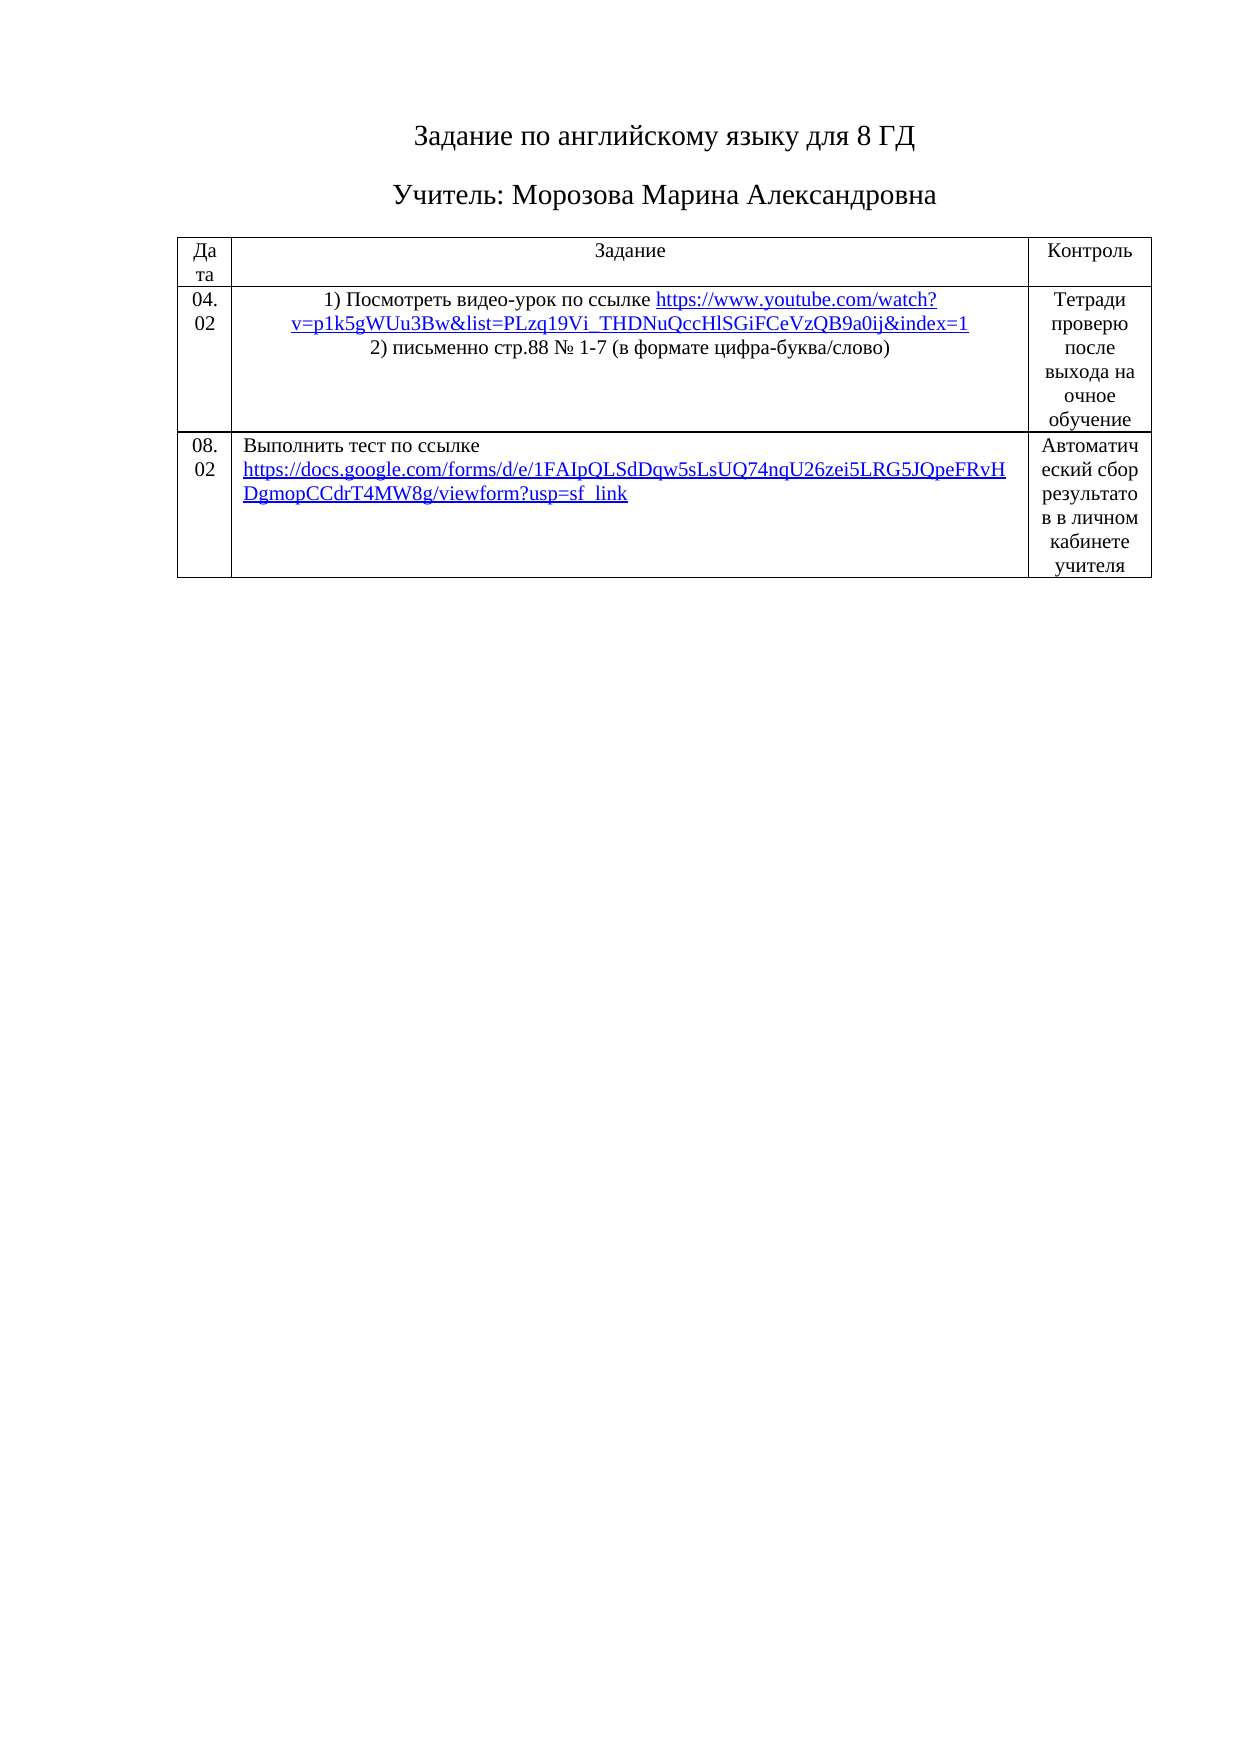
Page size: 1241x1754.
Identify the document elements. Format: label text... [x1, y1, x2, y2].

table_header Задание [232, 238, 1028, 286]
table_cell 1) Посмотреть видео-урок по ссылке https://www.youtube.com/watch?v=p1k5gWUu3Bw&list=PLzq19Vi_THDNuQccHlSGiFCeVzQB9a0ij&index=1 2) письменно стр.88 № 1-7 (в формате цифра-буква/слово) [232, 287, 1028, 431]
table_cell 04.02 [178, 287, 231, 431]
table_cell Выполнить тест по ссылке https://docs.google.com/forms/d/e/1FAIpQLSdDqw5sLsUQ74nqU26zei5LRG5JQpeFRvHDgmopCCdrT4MW8g/viewform?usp=sf_link [232, 433, 1028, 577]
table_header Дата [178, 238, 231, 286]
table_header Контроль [1029, 238, 1151, 286]
text Учитель: Морозова Марина Александровна [177, 177, 1152, 211]
text Задание по английскому языку для 8 ГД [177, 118, 1152, 152]
table_cell Тетради проверю после выхода на очное обучение [1029, 287, 1151, 431]
table_cell 08.02 [178, 433, 231, 577]
table_cell Автоматический сбор результатов в личном кабинете учителя [1029, 433, 1151, 577]
